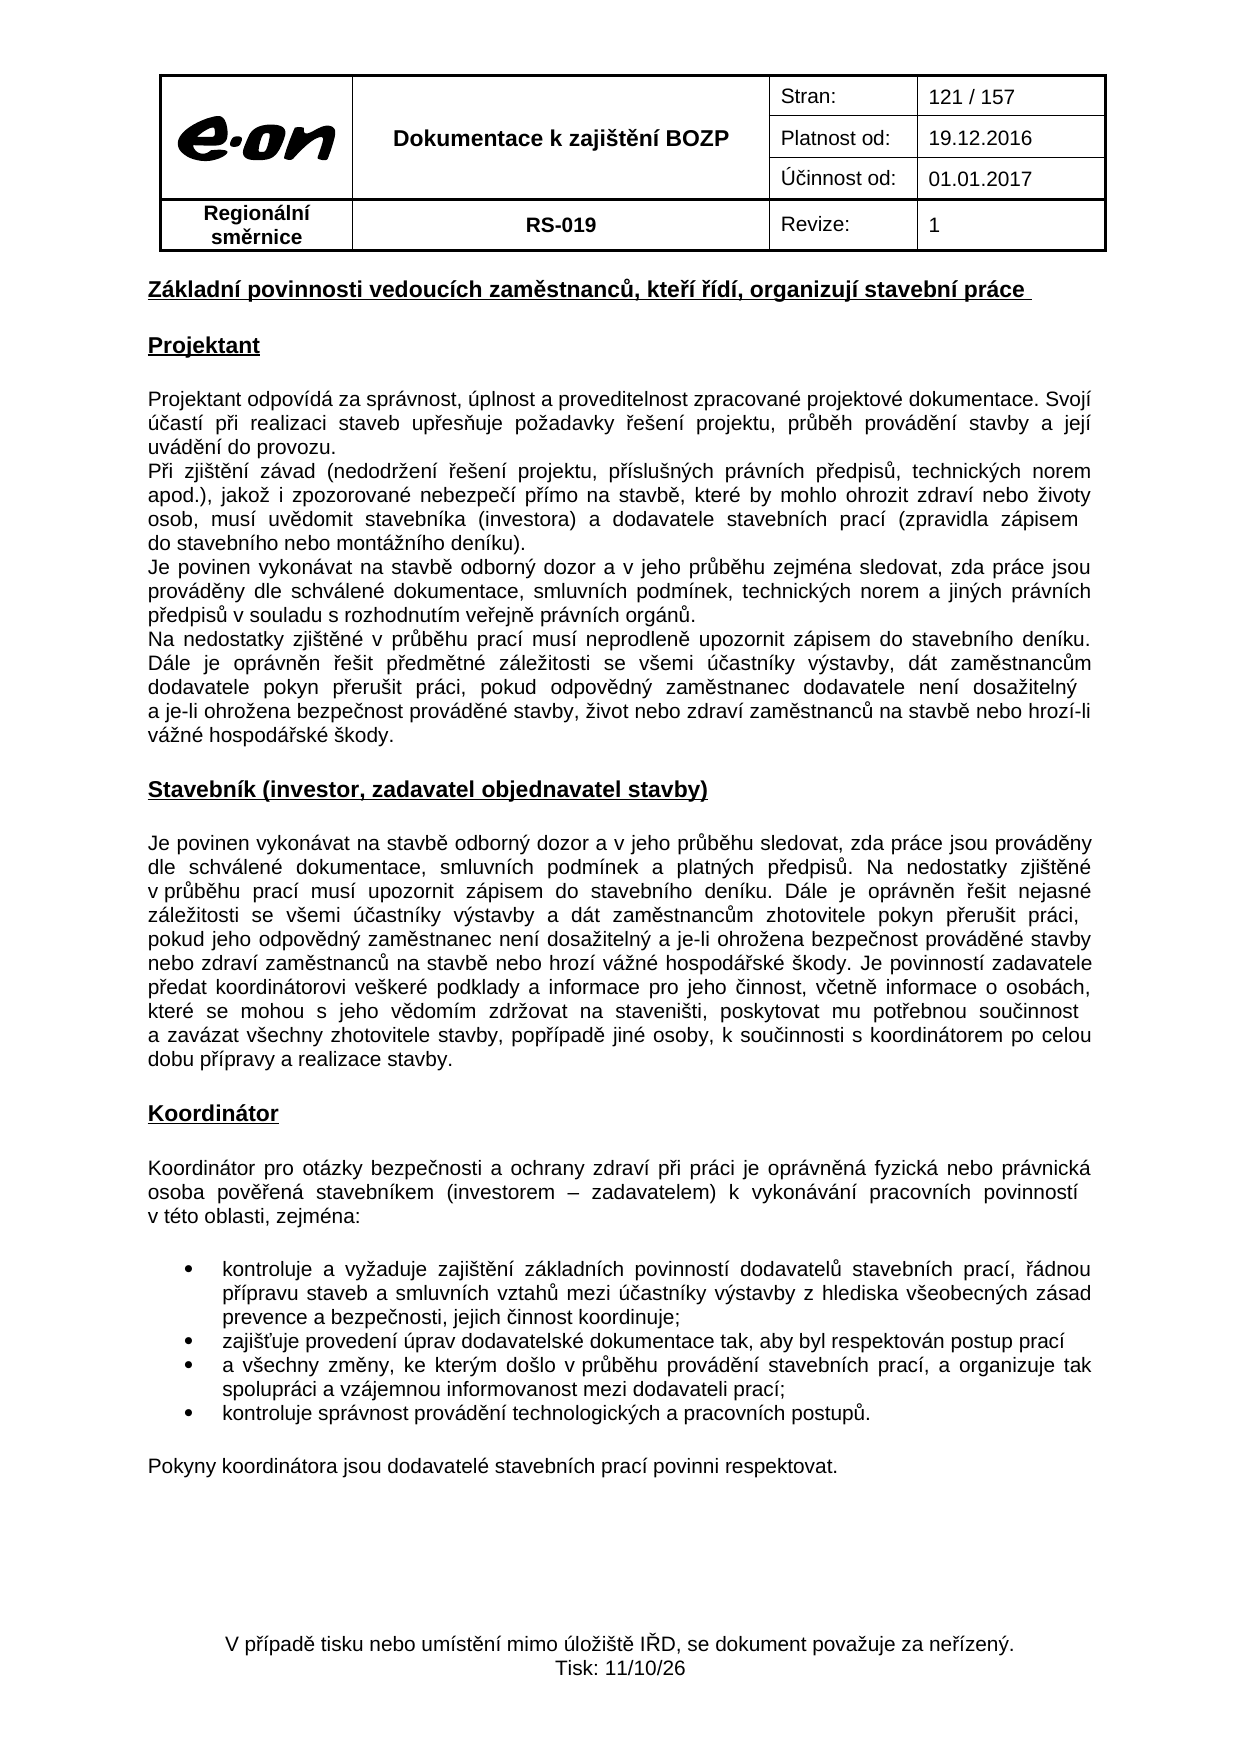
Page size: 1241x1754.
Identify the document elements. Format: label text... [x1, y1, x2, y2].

text Projektant odpovídá za správnost, úplnost a proveditelnost zpracované projektové dokumentace. Svojí účastí při realizaci staveb upřesňuje požadavky řešení projektu, průběh provádění stavby a její uvádění do provozu. [148, 387, 1092, 459]
list a všechny změny, ke kterým došlo v průběhu provádění stavebních prací, a organizuje tak spolupráci a vzájemnou informovanost mezi dodavateli prací; [185, 1353, 1092, 1401]
text Na nedostatky zjištěné v průběhu prací musí neprodleně upozornit zápisem do stavebního deníku. Dále je oprávněn řešit předmětné záležitosti se všemi účastníky výstavby, dát zaměstnancům dodavatele pokyn přerušit práci, pokud odpovědný zaměstnanec dodavatele není dosažitelný a je-li ohrožena bezpečnost prováděné stavby, život nebo zdraví zaměstnanců na stavbě nebo hrozí-li vážné hospodářské škody. [148, 627, 1092, 747]
list kontroluje a vyžaduje zajištění základních povinností dodavatelů stavebních prací, řádnou přípravu staveb a smluvních vztahů mezi účastníky výstavby z hlediska všeobecných zásad prevence a bezpečnosti, jejich činnost koordinuje; [185, 1257, 1092, 1328]
title Koordinátor [148, 1100, 1092, 1126]
list zajišťuje provedení úprav dodavatelské dokumentace tak, aby byl respektován postup prací [185, 1328, 1092, 1353]
list kontroluje správnost provádění technologických a pracovních postupů. [185, 1401, 1092, 1425]
text Koordinátor pro otázky bezpečnosti a ochrany zdraví při práci je oprávněná fyzická nebo právnická osoba pověřená stavebníkem (investorem – zadavatelem) k vykonávání pracovních povinností v této oblasti, zejména: [148, 1156, 1092, 1227]
text Při zjištění závad (nedodržení řešení projektu, příslušných právních předpisů, technických norem apod.), jakož i zpozorované nebezpečí přímo na stavbě, které by mohlo ohrozit zdraví nebo životy osob, musí uvědomit stavebníka (investora) a dodavatele stavebních prací (zpravidla zápisem do stavebního nebo montážního deníku). [148, 459, 1092, 555]
text Je povinen vykonávat na stavbě odborný dozor a v jeho průběhu zejména sledovat, zda práce jsou prováděny dle schválené dokumentace, smluvních podmínek, technických norem a jiných právních předpisů v souladu s rozhodnutím veřejně právních orgánů. [148, 555, 1092, 627]
text Pokyny koordinátora jsou dodavatelé stavebních prací povinni respektovat. [148, 1454, 1092, 1478]
title Stavebník (investor, zadavatel objednavatel stavby) [148, 776, 1092, 802]
title Projektant [148, 332, 1092, 358]
text Je povinen vykonávat na stavbě odborný dozor a v jeho průběhu sledovat, zda práce jsou prováděny dle schválené dokumentace, smluvních podmínek a platných předpisů. Na nedostatky zjištěné v průběhu prací musí upozornit zápisem do stavebního deníku. Dále je oprávněn řešit nejasné záležitosti se všemi účastníky výstavby a dát zaměstnancům zhotovitele pokyn přerušit práci, pokud jeho odpovědný zaměstnanec není dosažitelný a je-li ohrožena bezpečnost prováděné stavby nebo zdraví zaměstnanců na stavbě nebo hrozí vážné hospodářské škody. Je povinností zadavatele předat koordinátorovi veškeré podklady a informace pro jeho činnost, včetně informace o osobách, které se mohou s jeho vědomím zdržovat na staveništi, poskytovat mu potřebnou součinnost a zavázat všechny zhotovitele stavby, popřípadě jiné osoby, k součinnosti s koordinátorem po celou dobu přípravy a realizace stavby. [148, 831, 1092, 1071]
title Základní povinnosti vedoucích zaměstnanců, kteří řídí, organizují stavební práce [148, 276, 1092, 302]
